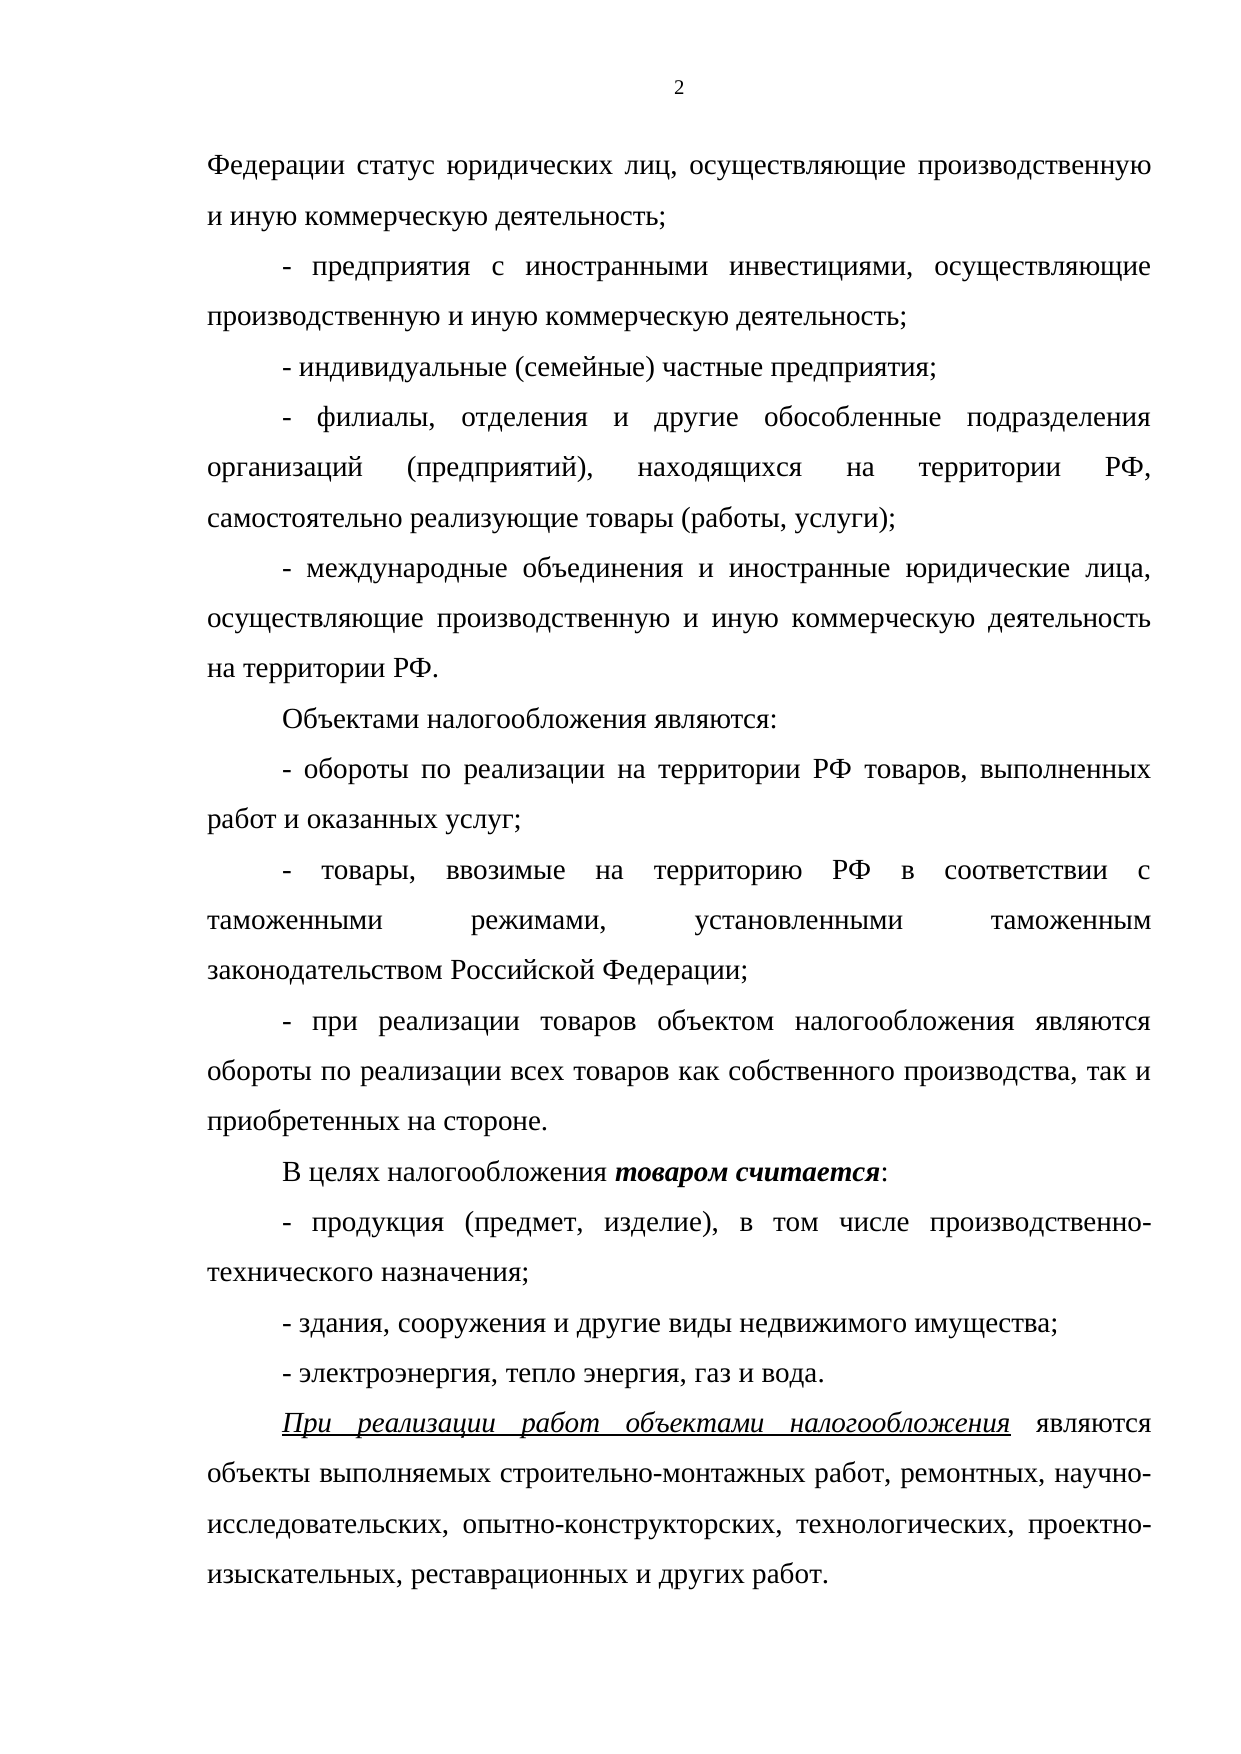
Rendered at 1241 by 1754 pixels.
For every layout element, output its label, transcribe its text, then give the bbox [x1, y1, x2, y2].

text Объектами налогообложения являются: [207, 701, 1152, 735]
text - при реализации товаров объектом налогообложения являются обороты по реализации всех товаров как собственного производства, так и приобретенных на стороне. [207, 1003, 1152, 1137]
text - электроэнергия, тепло энергия, газ и вода. [207, 1355, 1152, 1389]
text - здания, сооружения и другие виды недвижимого имущества; [207, 1305, 1152, 1338]
text В целях налогообложения товаром считается: [207, 1154, 1152, 1187]
text - индивидуальные (семейные) частные предприятия; [207, 349, 1152, 382]
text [207, 148, 1152, 232]
text - международные объединения и иностранные юридические лица, осуществляющие производственную и иную коммерческую деятельность на территории РФ. [207, 550, 1152, 684]
text - филиалы, отделения и другие обособленные подразделения организаций (предприятий), находящихся на территории РФ, самостоятельно реализующие товары (работы, услуги); [207, 399, 1152, 533]
text - предприятия с иностранными инвестициями, осуществляющие производственную и иную коммерческую деятельность; [207, 248, 1152, 332]
text - товары, ввозимые на территорию РФ в соответствии с таможенными режимами, установленными таможенным законодательством Российской Федерации; [207, 852, 1152, 986]
text - обороты по реализации на территории РФ товаров, выполненных работ и оказанных услуг; [207, 751, 1152, 835]
text При реализации работ объектами налогообложения являются объекты выполняемых строительно-монтажных работ, ремонтных, научно-исследовательских, опытно-конструкторских, технологических, проектно-изыскательных, реставрационных и других работ. [207, 1406, 1152, 1590]
text - продукция (предмет, изделие), в том числе производственно-технического назначения; [207, 1204, 1152, 1288]
